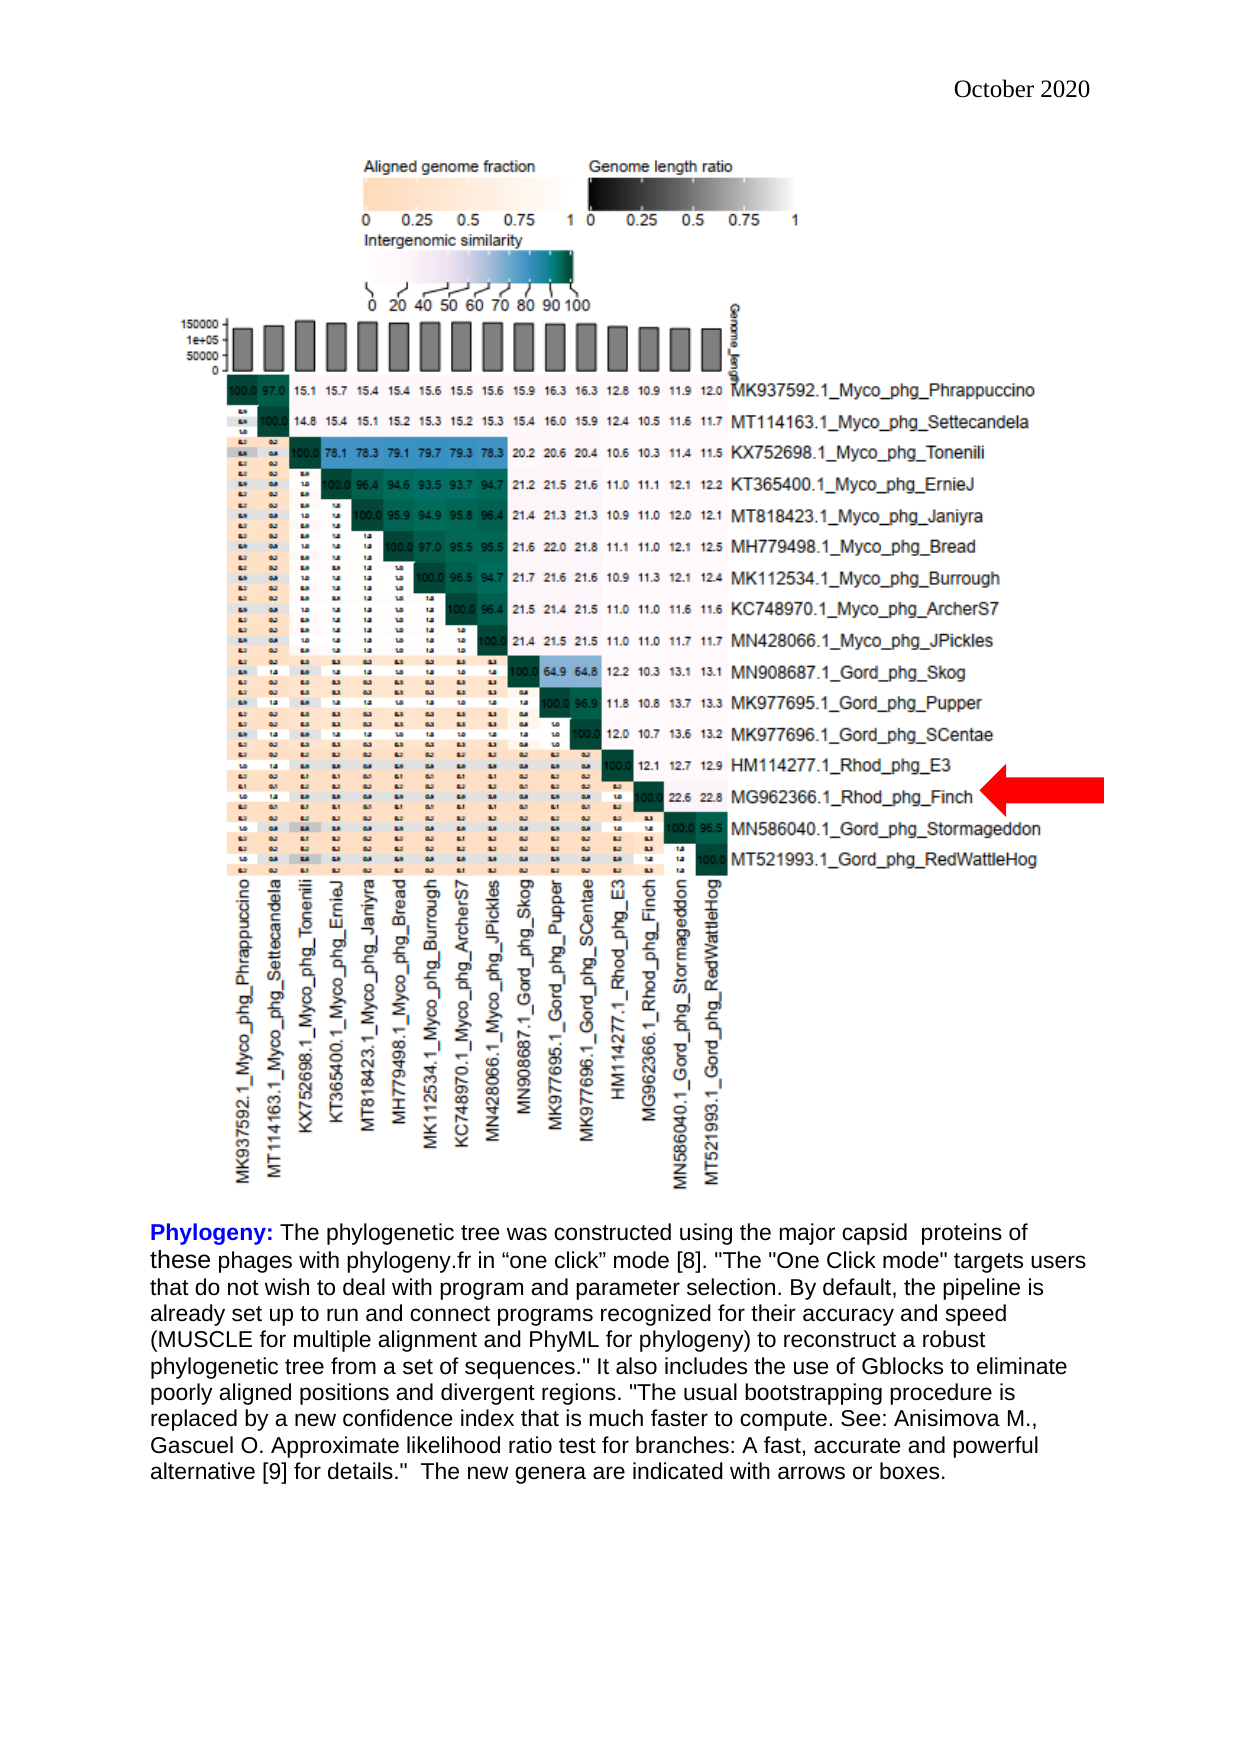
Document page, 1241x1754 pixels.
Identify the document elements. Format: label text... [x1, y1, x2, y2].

text Phylogeny: The phylogenetic tree was constructed using the major capsid proteins of these phages with phylogeny.fr in “one click” mode [8]. "The "One Click mode" targets users that do not wish to deal with program and parameter selection. By default, the pipeline is already set up to run and connect programs recognized for their accuracy and speed (MUSCLE for multiple alignment and PhyML for phylogeny) to reconstruct a robust phylogenetic tree from a set of sequences." It also includes the use of Gblocks to eliminate poorly aligned positions and divergent regions. "The usual bootstrapping procedure is replaced by a new confidence index that is much faster to compute. See: Anisimova M., Gascuel O. Approximate likelihood ratio test for branches: A fast, accurate and powerful alternative [9] for details." The new genera are indicated with arrows or boxes. [150, 1218, 1090, 1484]
picture [178, 150, 1062, 1206]
